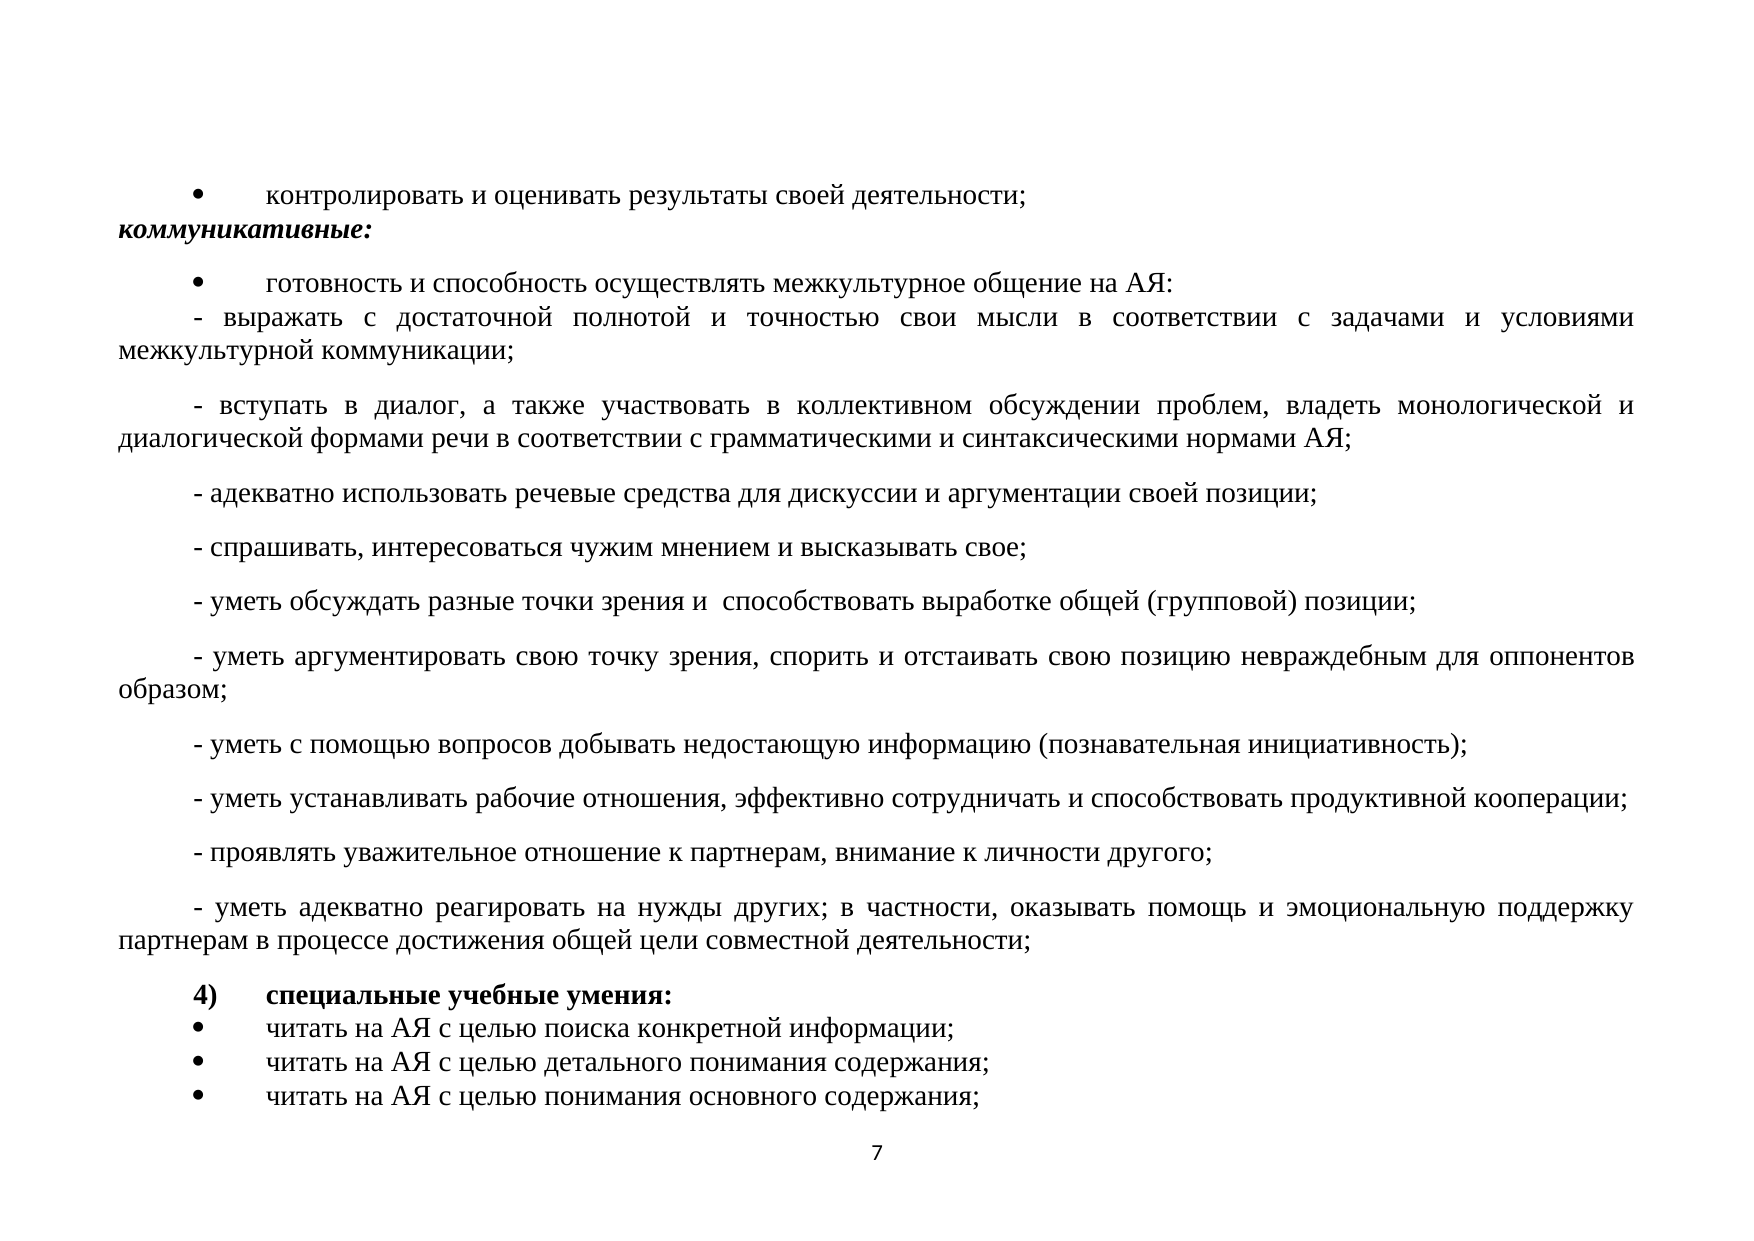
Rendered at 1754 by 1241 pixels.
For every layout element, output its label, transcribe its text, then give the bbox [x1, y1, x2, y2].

list читать на АЯ с целью поиска конкретной информации; [118, 1010, 1636, 1044]
text - выражать с достаточной полнотой и точностью свои мысли в соответствии с задачами и условиями межкультурной коммуникации; [118, 299, 1636, 366]
text - уметь устанавливать рабочие отношения, эффективно сотрудничать и способствовать продуктивной кооперации; [118, 780, 1636, 814]
list читать на АЯ с целью понимания основного содержания; [118, 1078, 1636, 1111]
text - уметь адекватно реагировать на нужды других; в частности, оказывать помощь и эмоциональную поддержку партнерам в процессе достижения общей цели совместной деятельности; [118, 889, 1636, 956]
text - адекватно использовать речевые средства для дискуссии и аргументации своей позиции; [118, 475, 1636, 508]
text - уметь с помощью вопросов добывать недостающую информацию (познавательная инициативность); [118, 726, 1636, 759]
text - проявлять уважительное отношение к партнерам, внимание к личности другого; [118, 834, 1636, 868]
text коммуникативные: [118, 211, 1636, 244]
list контролировать и оценивать результаты своей деятельности; [118, 177, 1636, 211]
list специальные учебные умения: [118, 977, 1636, 1010]
text - уметь аргументировать свою точку зрения, спорить и отстаивать свою позицию невраждебным для оппонентов образом; [118, 638, 1636, 705]
text - вступать в диалог, а также участвовать в коллективном обсуждении проблем, владеть монологической и диалогической формами речи в соответствии с грамматическими и синтаксическими нормами АЯ; [118, 387, 1636, 454]
list читать на АЯ с целью детального понимания содержания; [118, 1044, 1636, 1078]
list готовность и способность осуществлять межкультурное общение на АЯ: [118, 265, 1636, 299]
text - уметь обсуждать разные точки зрения и способствовать выработке общей (групповой) позиции; [118, 583, 1636, 617]
text - спрашивать, интересоваться чужим мнением и высказывать свое; [118, 529, 1636, 563]
